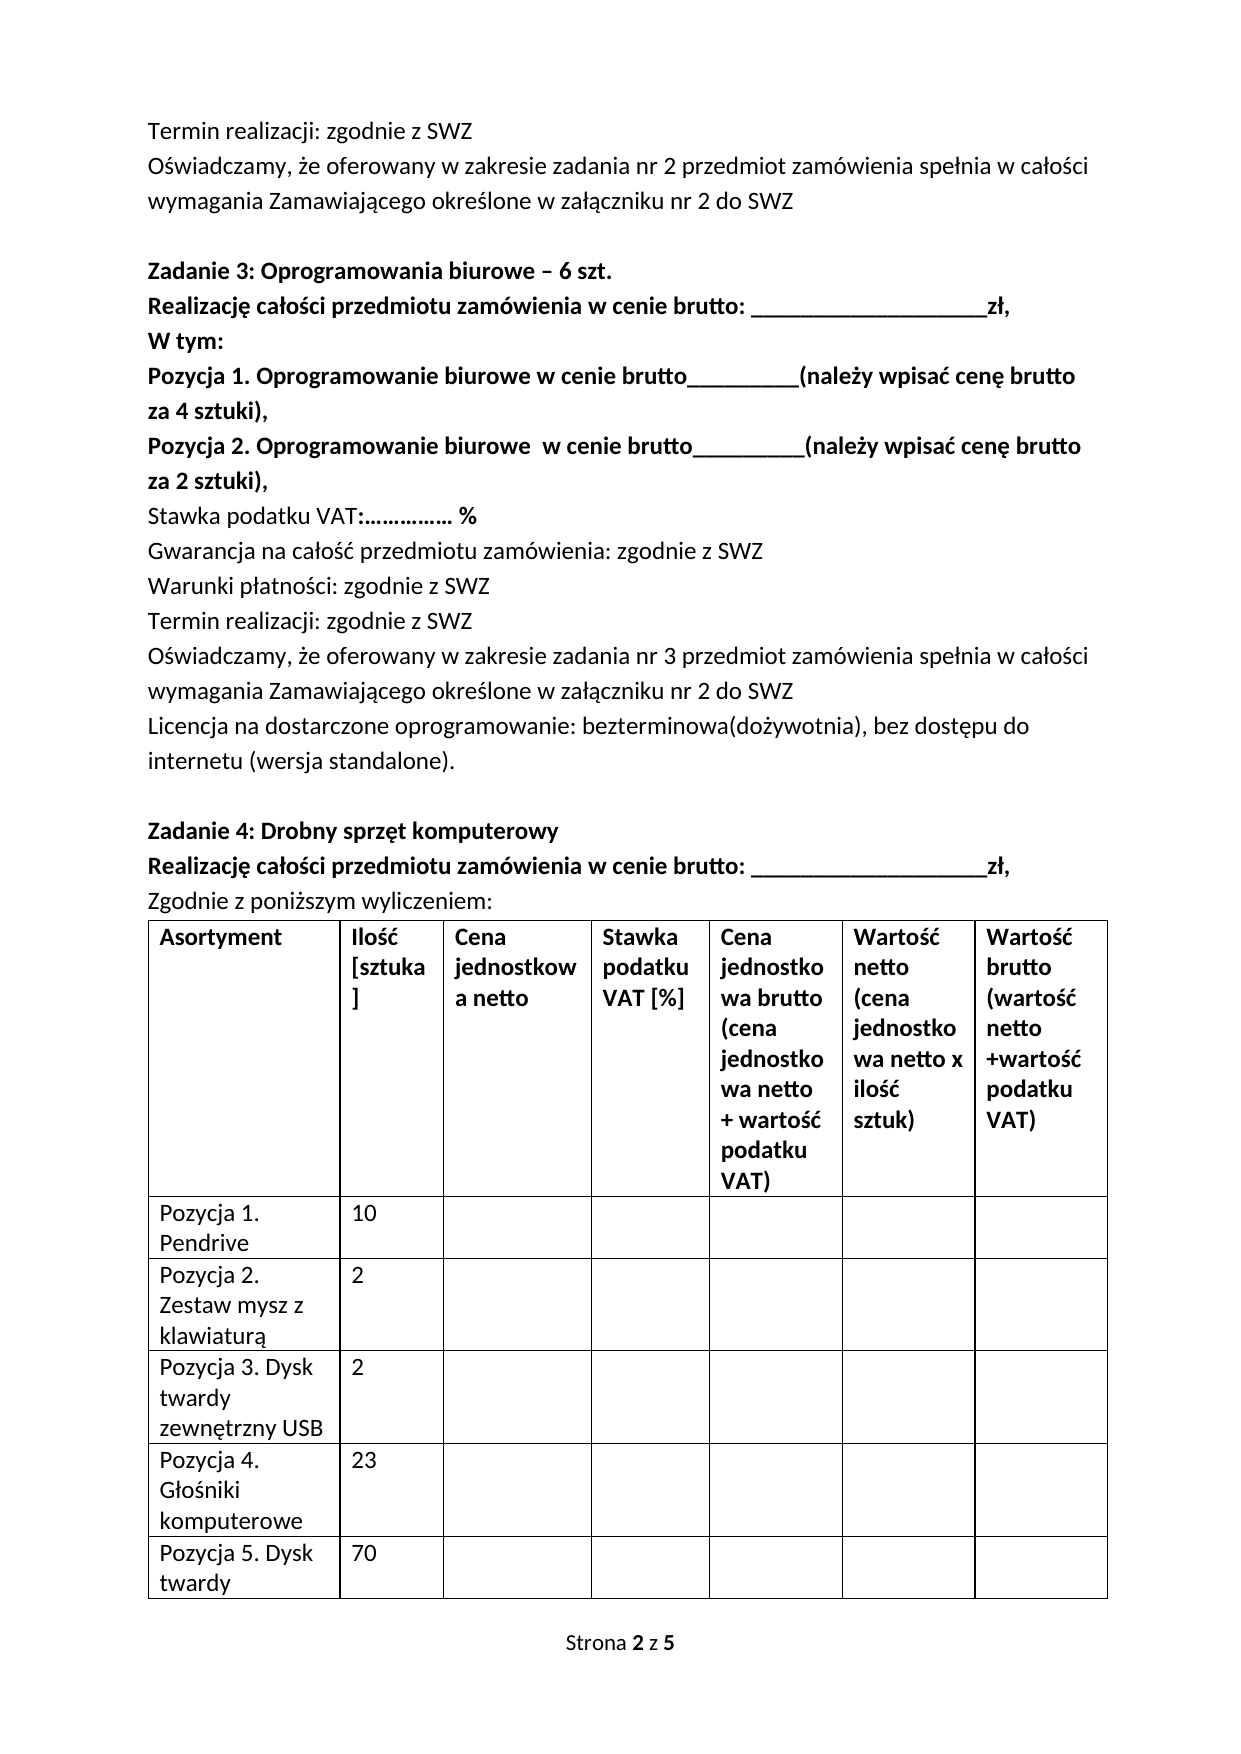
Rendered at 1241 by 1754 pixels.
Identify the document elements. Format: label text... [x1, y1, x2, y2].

table_cell [976, 1259, 1107, 1350]
table_header Wartość brutto (wartość netto +wartość podatku VAT) [976, 921, 1107, 1196]
text Pozycja 1. Oprogramowanie biurowe w cenie brutto_________(należy wpisać cenę brutto za 4 sztuki), [148, 360, 1093, 426]
table_cell [843, 1351, 974, 1443]
text Gwarancja na całość przedmiotu zamówienia: zgodnie z SWZ [148, 535, 1093, 566]
table_header Cena jednostkowa netto [444, 921, 591, 1196]
table_cell [710, 1351, 842, 1443]
table_cell Pozycja 4. Głośniki komputerowe [149, 1444, 339, 1536]
table_header Cena jednostkowa brutto (cena jednostkowa netto + wartość podatku VAT) [710, 921, 842, 1196]
table_cell [592, 1197, 709, 1258]
table_cell 2 [341, 1259, 443, 1350]
text Stawka podatku VAT:…………… % [148, 500, 1093, 531]
table_cell 23 [341, 1444, 443, 1536]
table_cell [444, 1351, 591, 1443]
text Zadanie 4: Drobny sprzęt komputerowy [148, 815, 1093, 846]
table_cell [843, 1537, 974, 1598]
table_cell [843, 1259, 974, 1350]
table_cell [592, 1351, 709, 1443]
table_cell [149, 1537, 339, 1598]
table_cell [444, 1444, 591, 1536]
text Licencja na dostarczone oprogramowanie: bezterminowa(dożywotnia), bez dostępu do internetu (wersja standalone). [148, 710, 1093, 776]
table_header Stawka podatku VAT [%] [592, 921, 709, 1196]
table_cell 10 [341, 1197, 443, 1258]
table_cell [592, 1259, 709, 1350]
text Zgodnie z poniższym wyliczeniem: [148, 885, 1093, 916]
table_cell Pozycja 3. Dysk twardy zewnętrzny USB [149, 1351, 339, 1443]
table_cell [444, 1197, 591, 1258]
table_header Asortyment [149, 921, 339, 1196]
text Zadanie 3: Oprogramowania biurowe – 6 szt. [148, 255, 1093, 286]
table_cell [444, 1259, 591, 1350]
table_cell [710, 1197, 842, 1258]
table_cell [976, 1537, 1107, 1598]
text Termin realizacji: zgodnie z SWZ [148, 115, 1093, 146]
text Termin realizacji: zgodnie z SWZ [148, 605, 1093, 636]
table_cell [976, 1351, 1107, 1443]
table_cell [592, 1444, 709, 1536]
table_cell [843, 1444, 974, 1536]
table_header Wartość netto (cena jednostkowa netto x ilość sztuk) [843, 921, 974, 1196]
table_cell Pozycja 1. Pendrive [149, 1197, 339, 1258]
table_cell [592, 1537, 709, 1598]
text Oświadczamy, że oferowany w zakresie zadania nr 3 przedmiot zamówienia spełnia w całości wymagania Zamawiającego określone w załączniku nr 2 do SWZ [148, 640, 1093, 706]
text Pozycja 2. Oprogramowanie biurowe w cenie brutto_________(należy wpisać cenę brutto za 2 sztuki), [148, 430, 1093, 496]
text Realizację całości przedmiotu zamówienia w cenie brutto: ___________________zł, [148, 850, 1093, 881]
table_cell [976, 1197, 1107, 1258]
table_cell Pozycja 2. Zestaw mysz z klawiaturą [149, 1259, 339, 1350]
table_cell 2 [341, 1351, 443, 1443]
table_cell [710, 1444, 842, 1536]
table_cell [976, 1444, 1107, 1536]
table_header Ilość [sztuka] [341, 921, 443, 1196]
table_cell [710, 1259, 842, 1350]
table_cell [444, 1537, 591, 1598]
text Warunki płatności: zgodnie z SWZ [148, 570, 1093, 601]
text Realizację całości przedmiotu zamówienia w cenie brutto: ___________________zł, [148, 290, 1093, 321]
table_cell [710, 1537, 842, 1598]
table_cell 70 [341, 1537, 443, 1598]
text W tym: [148, 325, 1093, 356]
text Oświadczamy, że oferowany w zakresie zadania nr 2 przedmiot zamówienia spełnia w całości wymagania Zamawiającego określone w załączniku nr 2 do SWZ [148, 150, 1093, 216]
table_cell [843, 1197, 974, 1258]
